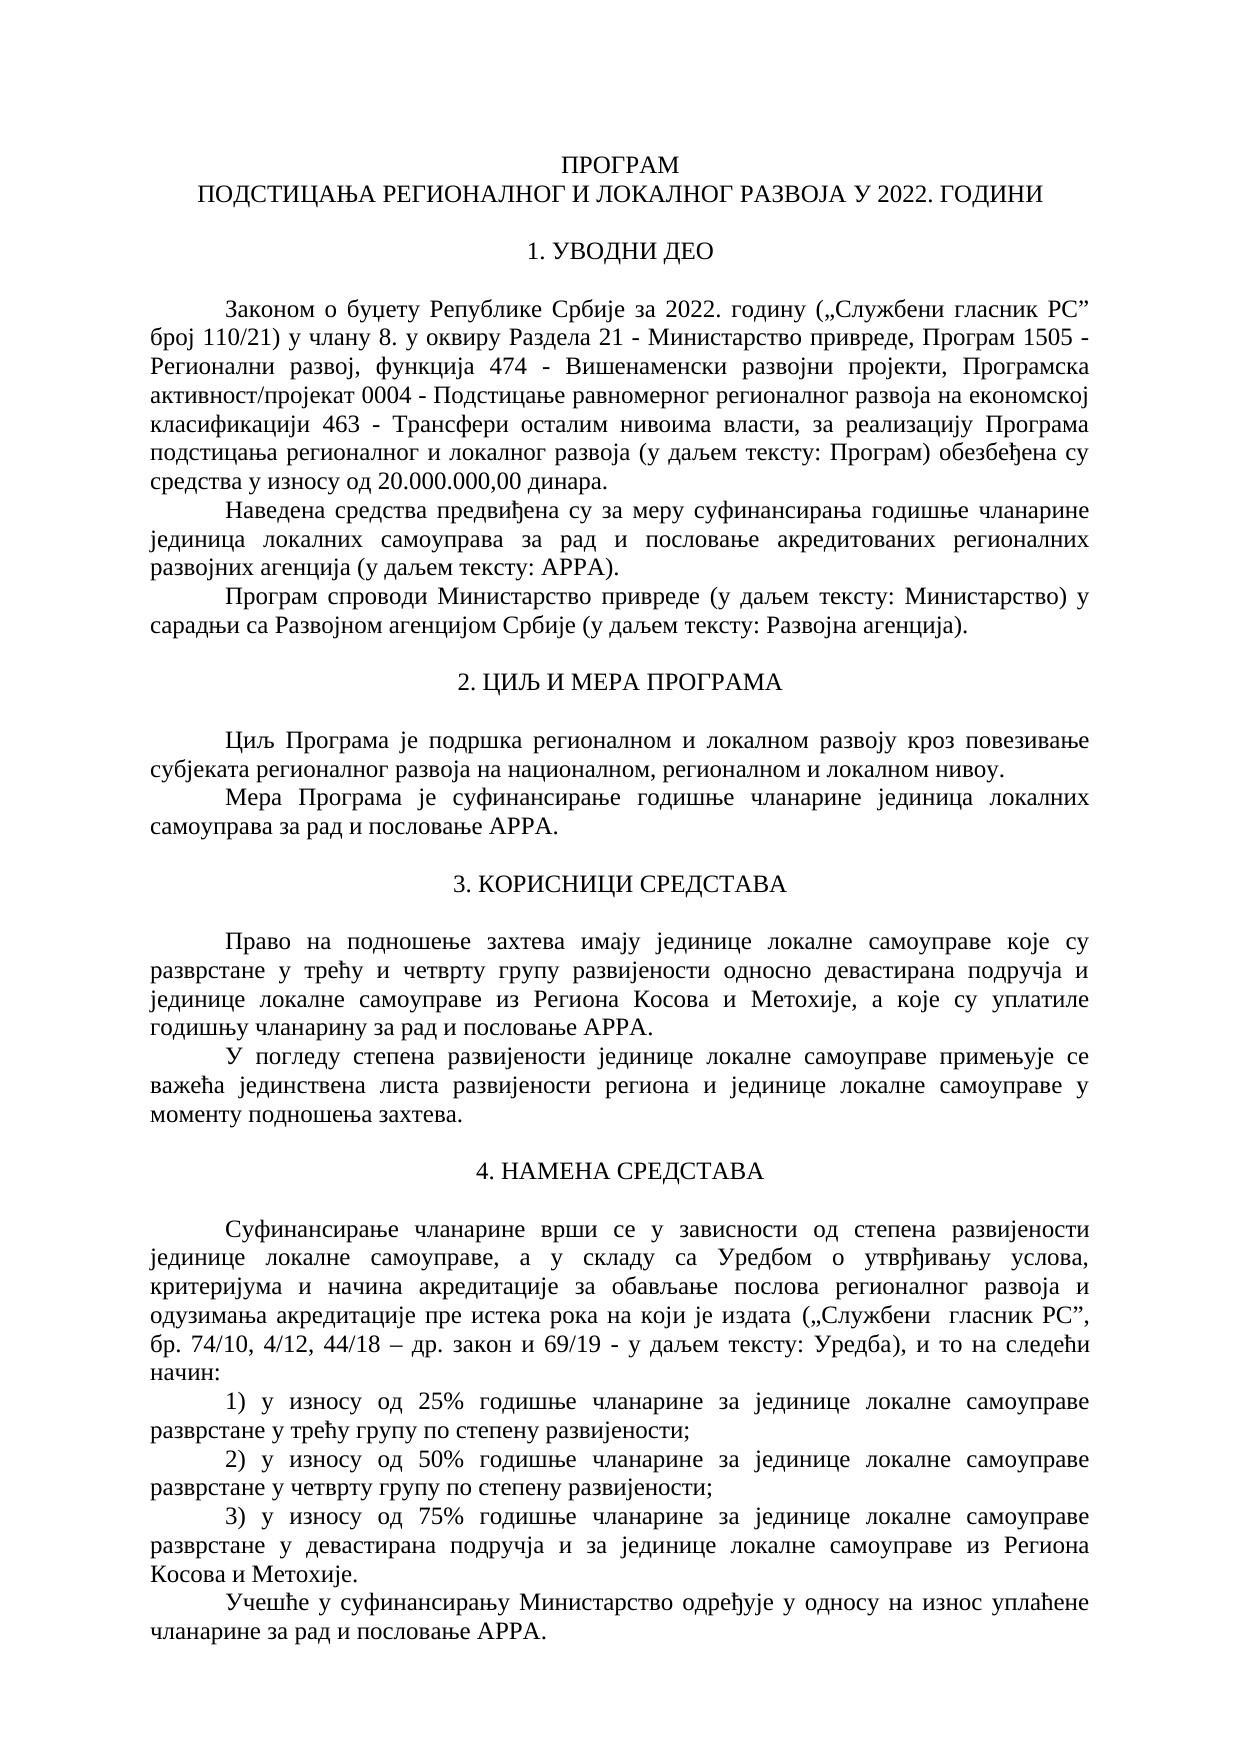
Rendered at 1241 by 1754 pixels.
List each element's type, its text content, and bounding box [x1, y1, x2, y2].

text Програм спроводи Министарство привреде (у даљем тексту: Министарство) у сарадњи са Развојном агенцијом Србије (у даљем тексту: Развојна агенција). [150, 581, 1090, 639]
text 3) у износу од 75% годишње чланарине за јединице локалне самоуправе разврстане у девастирана подручја и за јединице локалне самоуправе из Региона Косова и Метохије. [150, 1501, 1090, 1587]
text Право на подношење захтева имају јединице локалне самоуправе које су разврстане у трећу и четврту групу развијености односно девастирана подручја и јединице локалне самоуправе из Региона Косова и Метохије, а које су уплатиле годишњу чланарину за рад и пословање АРРА. [150, 926, 1090, 1041]
text 2. ЦИЉ И МЕРА ПРОГРАМА [150, 667, 1090, 696]
text Законом о буџету Републике Србије за 2022. годину („Службени гласник РС” брoj 110/21) у члану 8. у оквиру Раздела 21 - Министарство привреде, Програм 1505 - Регионални развој, функција 474 - Вишенаменски развојни пројекти, Програмска активност/пројекат 0004 - Подстицање равномерног регионалног развоја на економској класификацији 463 - Трансфери осталим нивоима власти, за реализацију Програма подстицања регионалног и локалног развоја (у даљем тексту: Програм) обезбеђена су средства у износу од 20.000.000,00 динара. [150, 294, 1090, 495]
text 3. КОРИСНИЦИ СРЕДСТАВА [150, 869, 1090, 897]
text ПРОГРАМ [150, 150, 1090, 179]
text Наведена средства предвиђена су за меру суфинансирања годишње чланарине јединица локалних самоуправа за рад и пословање акредитованих регионалних развојних агенција (у даљем тексту: АРРА). [150, 495, 1090, 581]
text 2) у износу од 50% годишње чланарине за јединице локалне самоуправе разврстане у четврту групу по степену развијености; [150, 1444, 1090, 1501]
text 1) у износу од 25% годишње чланарине за јединице локалне самоуправе разврстане у трећу групу по степену развијености; [150, 1386, 1090, 1444]
text Учешће у суфинансирању Министарство одређује у односу на износ уплаћене чланарине за рад и пословање AРРА. [150, 1587, 1090, 1645]
text ПОДСТИЦАЊА РЕГИОНАЛНОГ И ЛОКАЛНОГ РАЗВОЈА у 2022. години [150, 179, 1090, 207]
text Мера Програма је суфинансирање годишње чланарине јединица локалних самоуправа за рад и пословање АРРА. [150, 782, 1090, 840]
text Циљ Програма је подршка регионалном и локалном развоју кроз повезивање субјеката регионалног развоја на националном, регионалном и локалном нивоу. [150, 725, 1090, 782]
text Суфинансирање чланарине врши се у зависности од степена развијености јединице локалне самоуправе, а у складу са Уредбом о утврђивању услова, критеријума и начина акредитације за обављање послова регионалног развоја и одузимања акредитације пре истека рока на који је издата („Службени гласник РС”, бр. 74/10, 4/12, 44/18 – др. закон и 69/19 - у даљем тексту: Уредба), и то на следећи начин: [150, 1214, 1090, 1386]
text У погледу степена развијености јединице локалне самоуправе примењује се важећа јединствена листа развијености региона и јединице локалне самоуправе у моменту подношења захтева. [150, 1041, 1090, 1127]
text 1. УВОДНИ ДЕО [150, 236, 1090, 265]
text 4. НАМЕНА СРЕДСТАВА [150, 1156, 1090, 1185]
